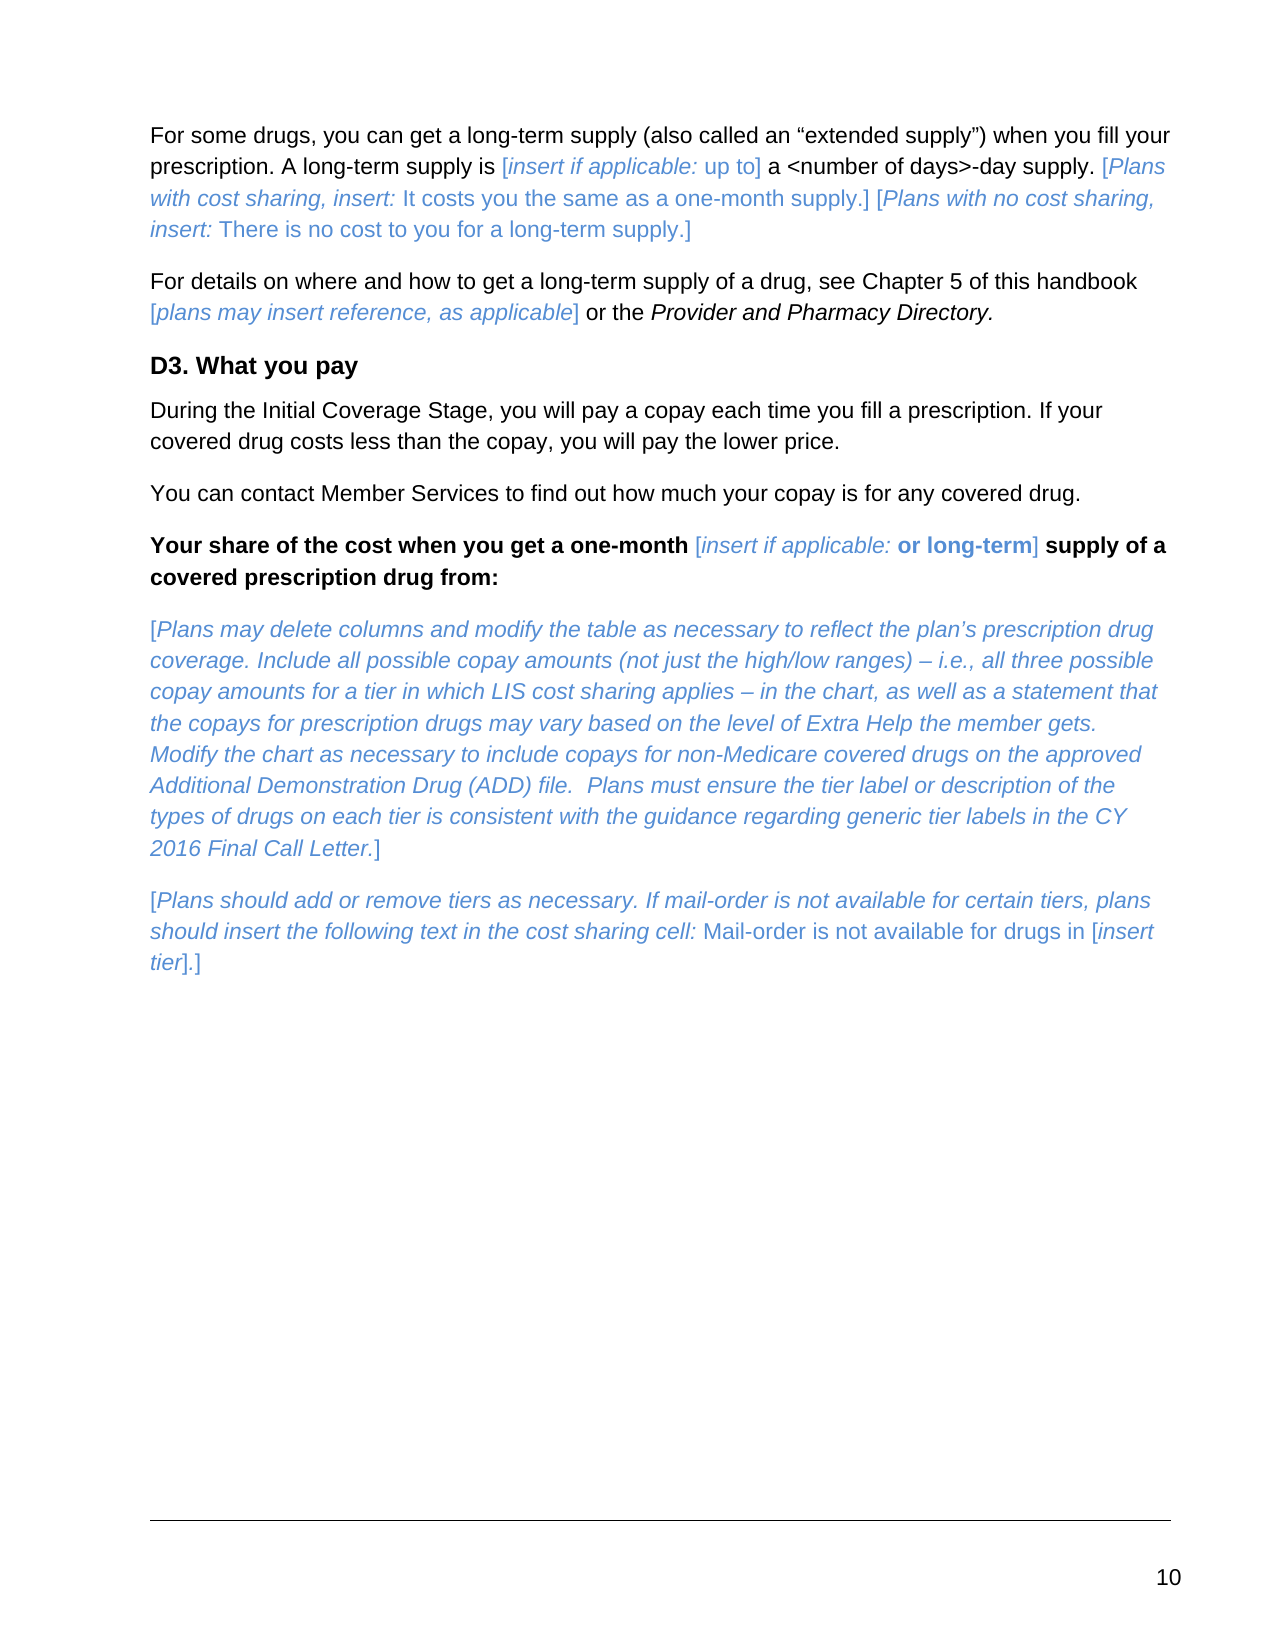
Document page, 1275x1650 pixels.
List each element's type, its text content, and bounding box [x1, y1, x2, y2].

text For some drugs, you can get a long-term supply (also called an “extended supply”) when you fill your prescription. A long-term supply is [insert if applicable: up to] a <number of days>-day supply. [Plans with cost sharing, insert: It costs you the same as a one-month supply.] [Plans with no cost sharing, insert: There is no cost to you for a long-term supply.] [150, 118, 1171, 243]
text [Plans should add or remove tiers as necessary. If mail-order is not available for certain tiers, plans should insert the following text in the cost sharing cell: Mail-order is not available for drugs in [insert tier].] [150, 883, 1171, 977]
text Your share of the cost when you get a one-month [insert if applicable: or long-term] supply of a covered prescription drug from: [150, 529, 1171, 591]
text [Plans may delete columns and modify the table as necessary to reflect the plan’s prescription drug coverage. Include all possible copay amounts (not just the high/low ranges) – i.e., all three possible copay amounts for a tier in which LIS cost sharing applies – in the chart, as well as a statement that the copays for prescription drugs may vary based on the level of Extra Help the member gets. Modify the chart as necessary to include copays for non-Medicare covered drugs on the approved Additional Demonstration Drug (ADD) file. Plans must ensure the tier label or description of the types of drugs on each tier is consistent with the guidance regarding generic tier labels in the CY 2016 Final Call Letter.] [150, 612, 1171, 862]
subtitle D3. What you pay [150, 348, 1096, 381]
list You can contact Member Services to find out how much your copay is for any covered drug. [150, 477, 1171, 508]
list For details on where and how to get a long-term supply of a drug, see Chapter 5 of this handbook [plans may insert reference, as applicable] or the Provider and Pharmacy Directory. [150, 264, 1171, 327]
text During the Initial Coverage Stage, you will pay a copay each time you fill a prescription. If your covered drug costs less than the copay, you will pay the lower price. [150, 393, 1171, 456]
